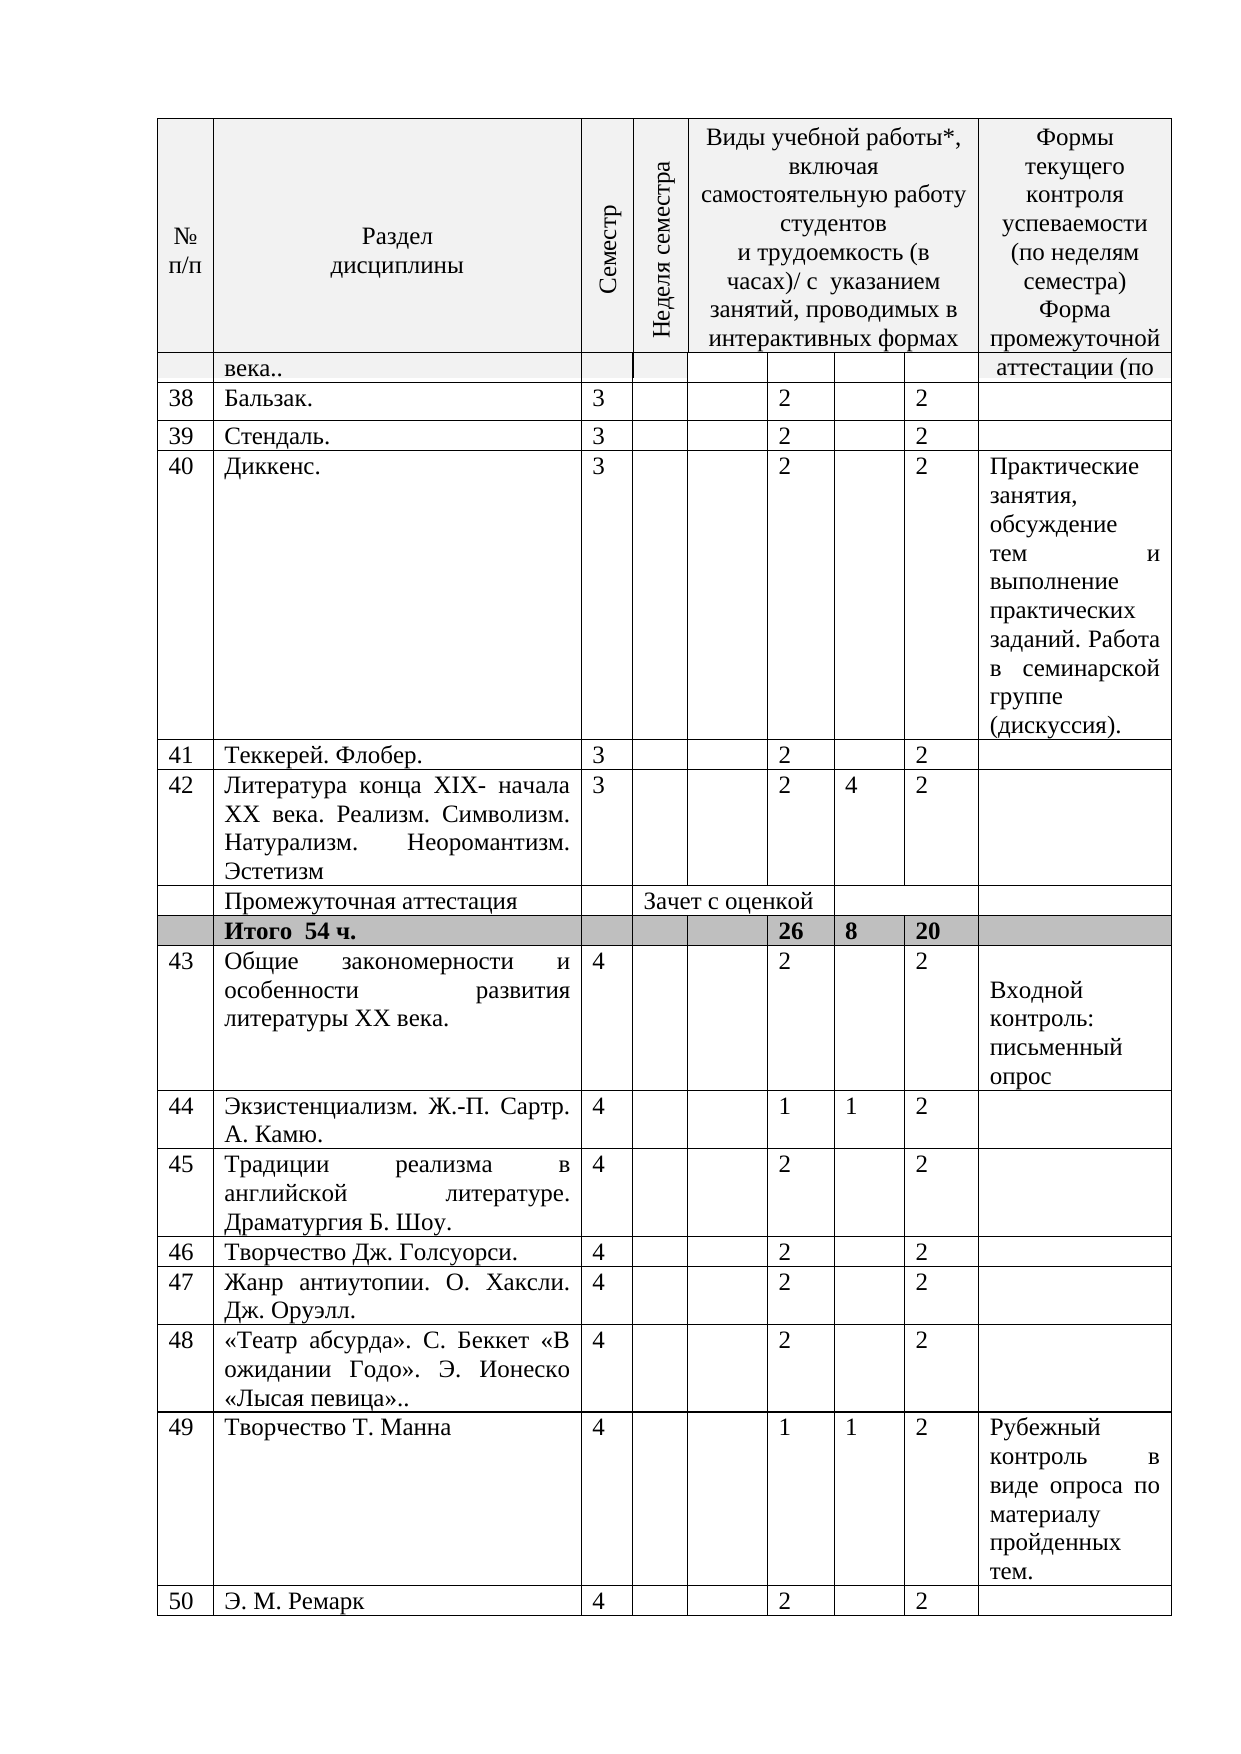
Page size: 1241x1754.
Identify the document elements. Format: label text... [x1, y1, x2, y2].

table_cell Традиции реализма в английской литературе. Драматургия Б. Шоу. [214, 1149, 581, 1236]
table_cell 1 [768, 1091, 834, 1148]
table_cell [688, 421, 767, 450]
table_cell 4 [582, 946, 632, 1090]
table_header Виды учебной работы*, включая самостоятельную работу студентов и трудоемкость (в часах)/ с указанием занятий, проводимых в интерактивных формах [689, 119, 978, 352]
table_cell [633, 916, 687, 945]
table_cell [979, 1091, 1171, 1148]
table_cell [688, 770, 767, 885]
table_cell [835, 740, 904, 769]
table_cell 2 [768, 946, 834, 1090]
table_cell [979, 740, 1171, 769]
table_cell Литература конца XIX- начала XX века. Реализм. Символизм. Натурализм. Неоромантизм. Эстетизм [214, 770, 581, 885]
table_cell Входной контроль: письменный опрос [979, 946, 1171, 1090]
table_cell 3 [582, 383, 632, 420]
table_cell [158, 886, 213, 915]
table_cell Общие закономерности и особенности развития литературы ХХ века. [214, 946, 581, 1090]
table_cell 1 [835, 1091, 904, 1148]
table_cell [979, 916, 1171, 945]
table_cell 4 [582, 1091, 632, 1148]
table_cell Промежуточная аттестация [214, 886, 581, 915]
table_cell Рубежный контроль в виде опроса по материалу пройденных тем. [979, 1413, 1171, 1585]
table_cell 44 [158, 1091, 213, 1148]
table_cell [688, 451, 767, 739]
table_cell [979, 886, 1171, 915]
table_cell 4 [582, 1267, 632, 1324]
table_cell 41 [158, 740, 213, 769]
table_cell [835, 1237, 904, 1266]
table_cell [633, 1237, 687, 1266]
table_cell [688, 383, 767, 420]
table_cell 4 [582, 1237, 632, 1266]
table_cell 1 [768, 353, 834, 382]
table_cell 2 [768, 1237, 834, 1266]
table_cell Диккенс. [214, 451, 581, 739]
table_cell 49 [158, 1413, 213, 1585]
table_cell [688, 1237, 767, 1266]
table_cell [633, 1267, 687, 1324]
table_cell 2 [768, 451, 834, 739]
table_cell 2 [905, 1091, 978, 1148]
table_cell 1 [835, 1413, 904, 1585]
table_cell 20 [905, 916, 978, 945]
table_cell [582, 886, 632, 915]
table_cell [633, 1149, 687, 1236]
table_cell 43 [158, 946, 213, 1090]
table_cell [633, 1091, 687, 1148]
table_cell [979, 770, 1171, 885]
table_cell 48 [158, 1325, 213, 1411]
table_cell [979, 1586, 1171, 1615]
table_cell Жанр антиутопии. О. Хаксли. Дж. Оруэлл. [214, 1267, 581, 1324]
table_cell [633, 1413, 687, 1585]
table_cell 4 [582, 1325, 632, 1411]
table_cell Зачет с оценкой [633, 886, 834, 915]
table_cell 4 [835, 770, 904, 885]
table_cell 46 [158, 1237, 213, 1266]
table_cell Стендаль. [214, 421, 581, 450]
table_cell 2 [768, 770, 834, 885]
table_cell [633, 353, 687, 382]
table_cell [835, 383, 904, 420]
table_cell [688, 1586, 767, 1615]
table_cell 3 [582, 740, 632, 769]
table_cell 2 [768, 1586, 834, 1615]
table_cell Теккерей. Флобер. [214, 740, 581, 769]
table_cell [633, 421, 687, 450]
table_header Неделя семестра [634, 119, 688, 352]
table_cell 3 [582, 451, 632, 739]
table_cell 37 [158, 353, 213, 382]
table_cell 8 [835, 916, 904, 945]
table_cell 39 [158, 421, 213, 450]
table_cell [582, 916, 632, 945]
table_cell 2 [905, 451, 978, 739]
table_cell [688, 1413, 767, 1585]
table_cell [835, 946, 904, 1090]
table_cell 4 [582, 1149, 632, 1236]
table_cell [979, 353, 1171, 382]
table_cell [633, 770, 687, 885]
table_cell «Театр абсурда». С. Беккет «В ожидании Годо». Э. Ионеско «Лысая певица».. [214, 1325, 581, 1411]
table_cell [979, 1267, 1171, 1324]
table_cell [158, 916, 213, 945]
table_cell 2 [768, 1149, 834, 1236]
table_cell 1 [768, 1413, 834, 1585]
table_cell [979, 383, 1171, 420]
table_cell 3 [582, 353, 632, 382]
table_cell [979, 421, 1171, 450]
table_cell [979, 1325, 1171, 1411]
table_cell 2 [905, 1325, 978, 1411]
table_cell 2 [905, 740, 978, 769]
table_cell [633, 1325, 687, 1411]
table_header Раздел дисциплины [214, 119, 581, 352]
table_cell [979, 1149, 1171, 1236]
table_header Формы текущего контроля успеваемости (по неделям семестра) Форма промежуточной аттестации (по семестрам) [979, 119, 1171, 352]
table_cell [688, 1267, 767, 1324]
table_cell 2 [768, 383, 834, 420]
table_cell 45 [158, 1149, 213, 1236]
table_cell [835, 1149, 904, 1236]
table_cell 2 [905, 383, 978, 420]
table_cell [688, 946, 767, 1090]
table_cell 26 [768, 916, 834, 945]
table_cell 50 [158, 1586, 213, 1615]
table_cell [835, 1267, 904, 1324]
table_cell 3 [582, 770, 632, 885]
table_header № п/п [158, 119, 213, 352]
table_cell 2 [905, 353, 978, 382]
table_cell Итого 54 ч. [214, 916, 581, 945]
table_cell [979, 1237, 1171, 1266]
table_cell 2 [905, 1149, 978, 1236]
table_cell 38 [158, 383, 213, 420]
table_cell 2 [768, 421, 834, 450]
table_cell [835, 451, 904, 739]
table_cell [688, 353, 767, 382]
table_cell 40 [158, 451, 213, 739]
table_cell 2 [905, 1237, 978, 1266]
table_cell [688, 740, 767, 769]
table_cell [633, 1586, 687, 1615]
table_cell [835, 421, 904, 450]
table_cell 2 [768, 1325, 834, 1411]
table_cell 4 [582, 1413, 632, 1585]
table_cell Экзистенциализм. Ж.-П. Сартр. А. Камю. [214, 1091, 581, 1148]
table_cell Творчество Т. Манна [214, 1413, 581, 1585]
table_cell Практические занятия, обсуждение тем и выполнение практических заданий. Работа в семинарской группе (дискуссия). [979, 451, 1171, 739]
table_cell 2 [835, 353, 904, 382]
table_cell [835, 1325, 904, 1411]
table_cell 2 [905, 946, 978, 1090]
table_cell [835, 886, 978, 915]
table_cell 2 [905, 770, 978, 885]
table_cell 2 [905, 421, 978, 450]
table_cell 47 [158, 1267, 213, 1324]
table_cell [688, 1091, 767, 1148]
table_cell [688, 916, 767, 945]
table_cell 2 [905, 1413, 978, 1585]
table_cell 2 [768, 740, 834, 769]
table_cell 3 [582, 421, 632, 450]
table_cell 4 [582, 1586, 632, 1615]
table_cell 2 [905, 1267, 978, 1324]
table_cell [835, 1586, 904, 1615]
table_cell [633, 383, 687, 420]
table_cell [688, 1149, 767, 1236]
table_header Семестр [582, 119, 633, 352]
table_cell 2 [905, 1586, 978, 1615]
table_cell 42 [158, 770, 213, 885]
table_cell Э. М. Ремарк [214, 1586, 581, 1615]
table_cell [633, 451, 687, 739]
table_cell [688, 1325, 767, 1411]
table_cell Творчество Дж. Голсуорси. [214, 1237, 581, 1266]
table_cell [633, 946, 687, 1090]
table_cell 2 [768, 1267, 834, 1324]
table_cell Бальзак. [214, 383, 581, 420]
table_cell [633, 740, 687, 769]
table_cell Критический реализм XIX века.. [214, 353, 581, 382]
